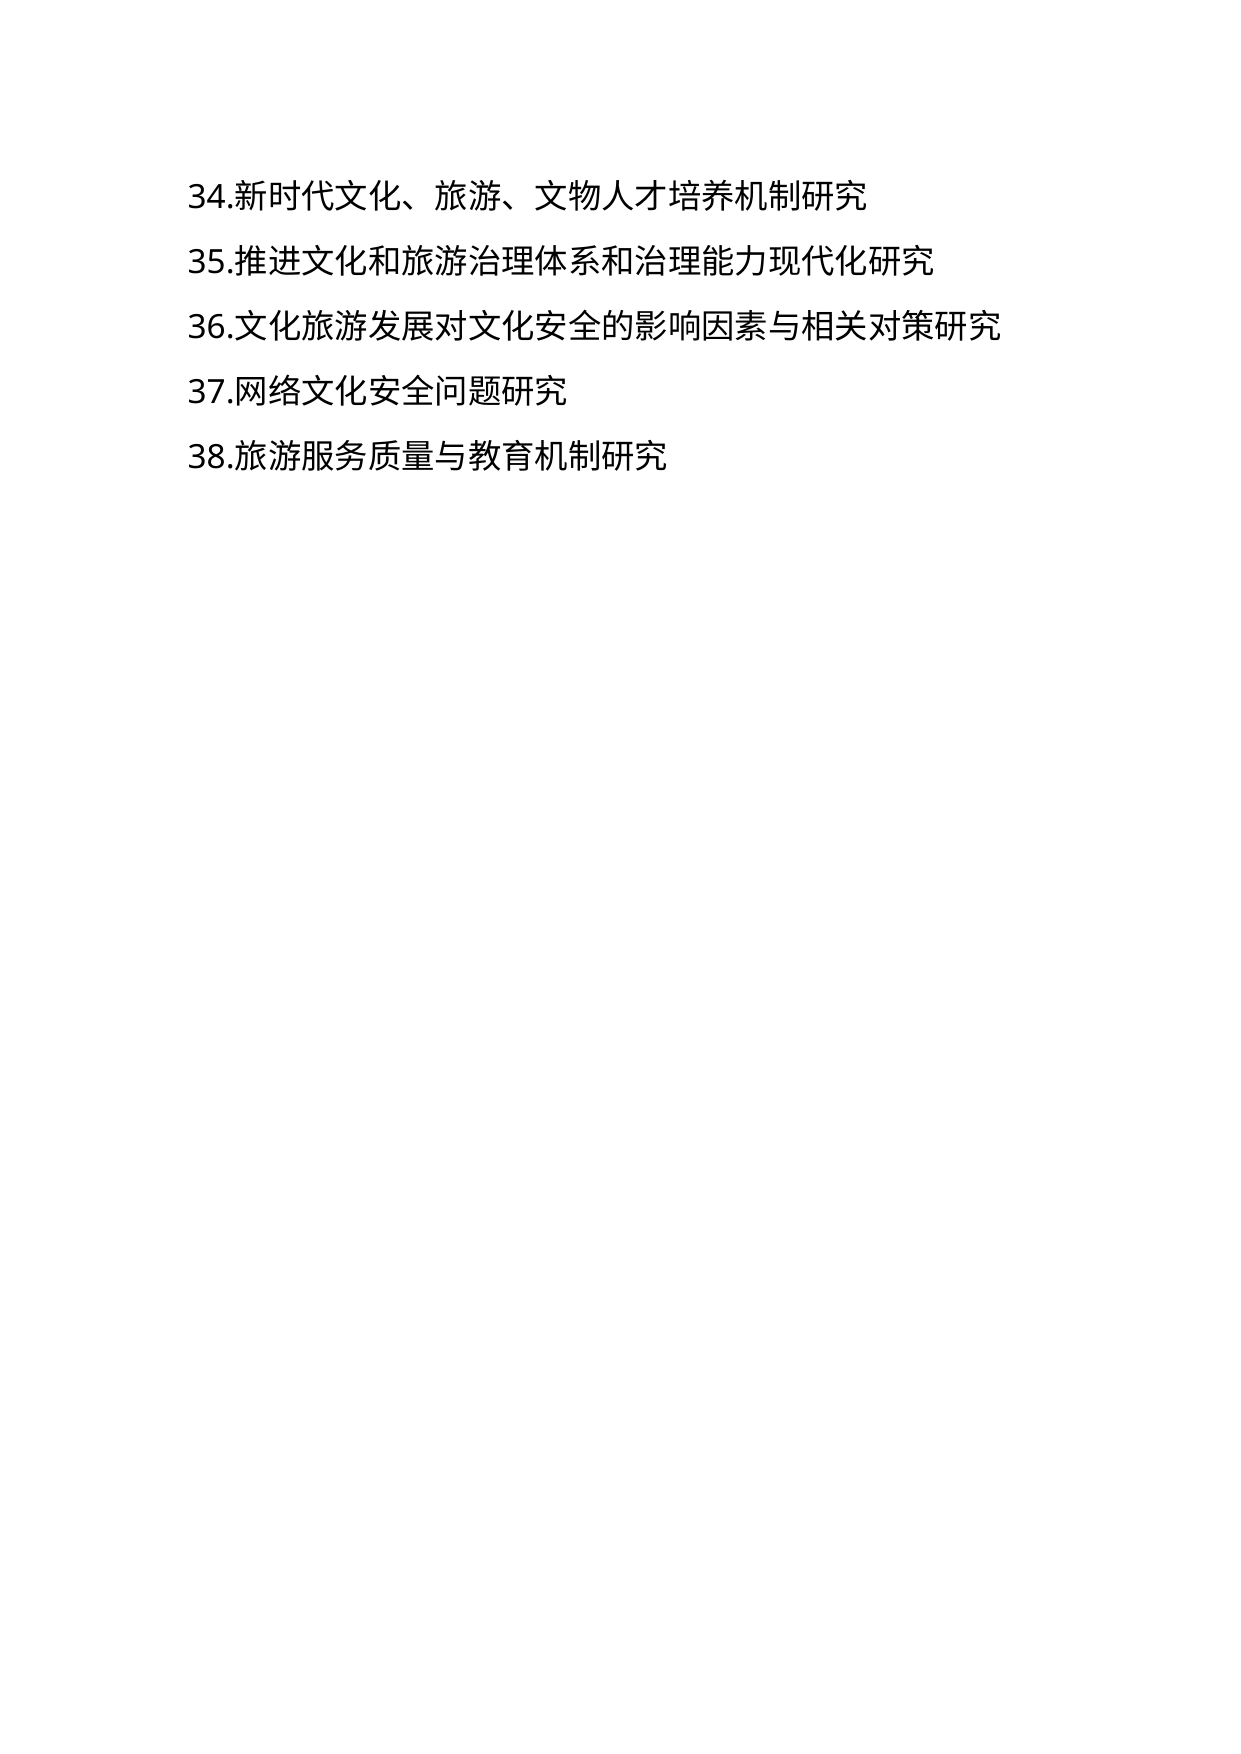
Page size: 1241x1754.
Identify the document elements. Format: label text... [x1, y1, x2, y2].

text 38.旅游服务质量与教育机制研究 [187, 422, 1053, 487]
text 36.文化旅游发展对文化安全的影响因素与相关对策研究 [187, 292, 1053, 357]
text 37.网络文化安全问题研究 [187, 357, 1053, 422]
text 35.推进文化和旅游治理体系和治理能力现代化研究 [187, 227, 1053, 292]
text 34.新时代文化、旅游、文物人才培养机制研究 [187, 162, 1053, 227]
